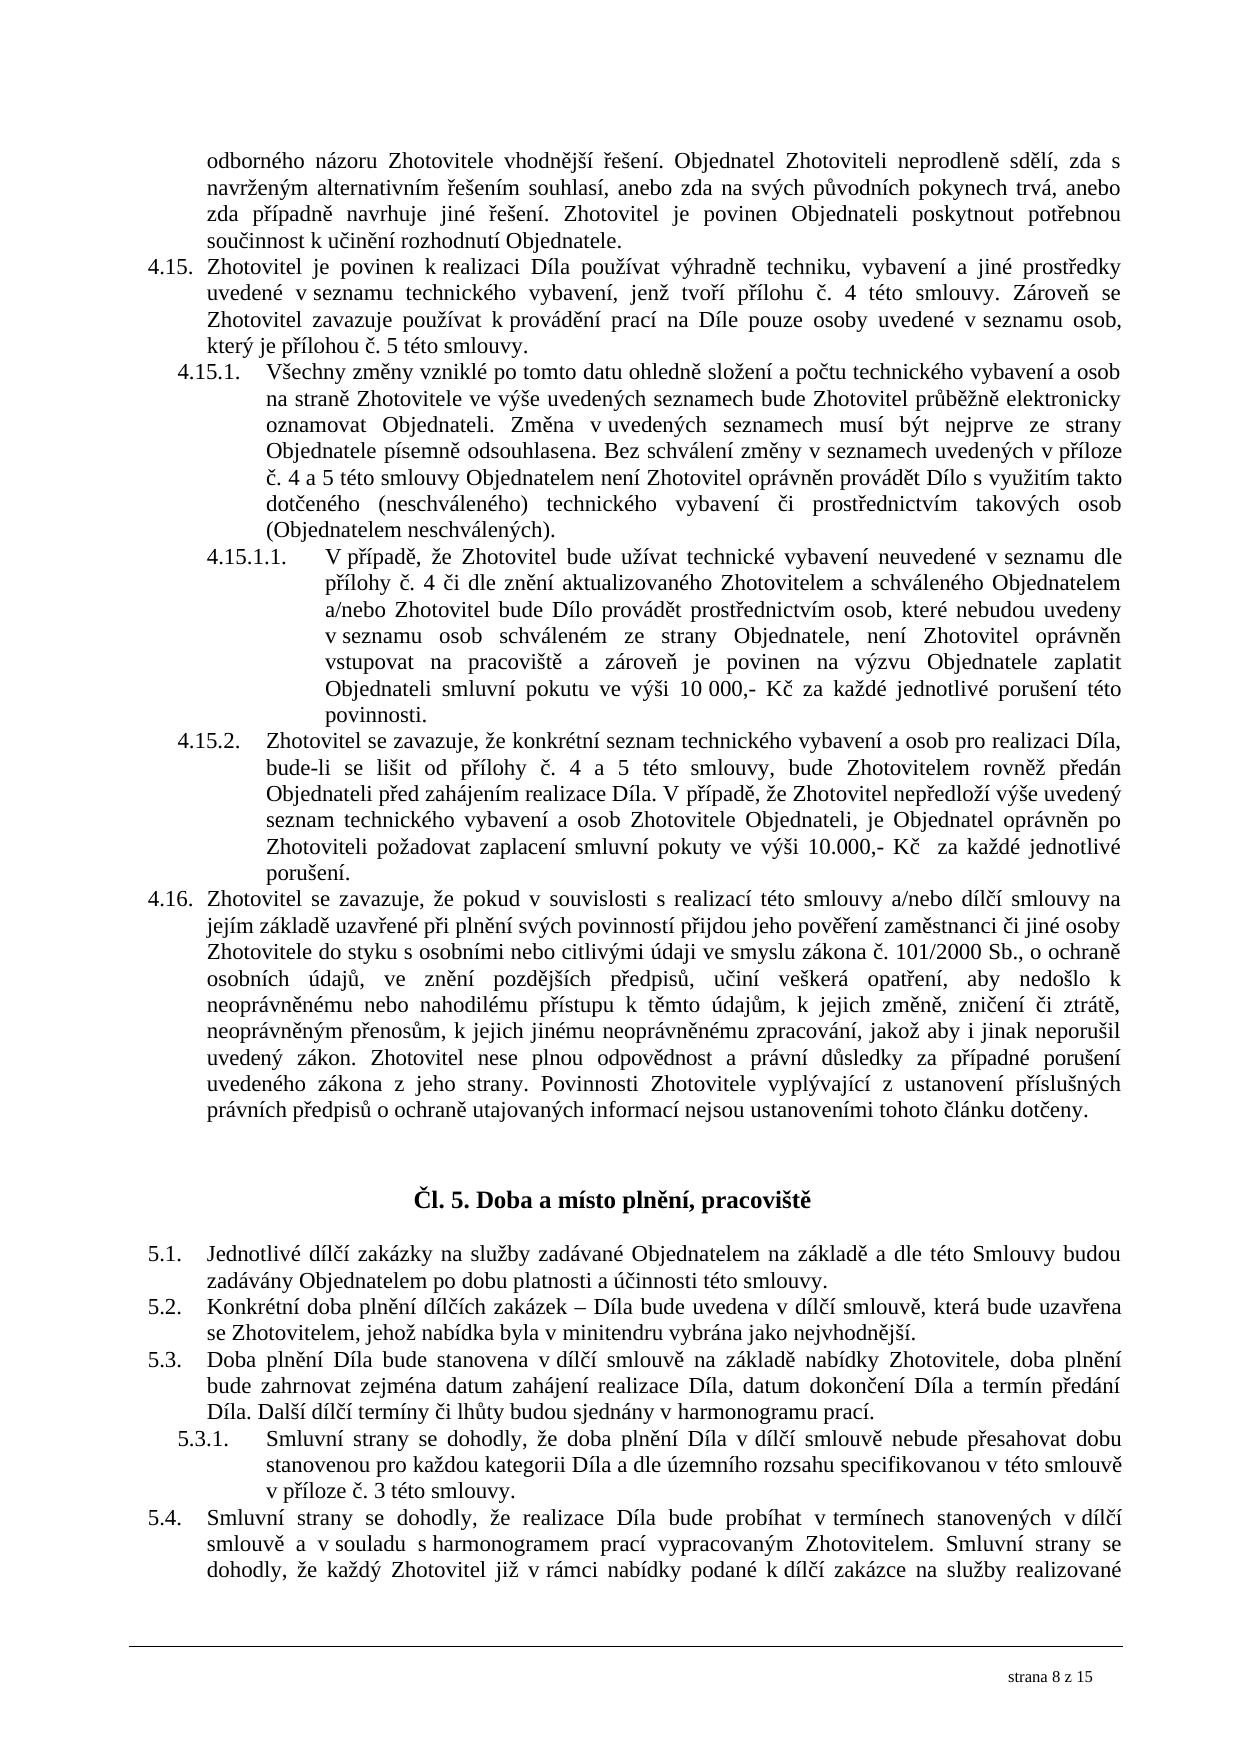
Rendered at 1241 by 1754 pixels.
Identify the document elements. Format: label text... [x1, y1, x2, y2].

text Doba a místo plnění, pracoviště [102, 1185, 1122, 1214]
text Smluvní strany se dohodly, že doba plnění Díla v dílčí smlouvě nebude přesahovat dobu stanovenou pro každou kategorii Díla a dle územního rozsahu specifikovanou v této smlouvě v příloze č. 3 této smlouvy. [177, 1425, 1122, 1504]
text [148, 1504, 1122, 1583]
text Zhotovitel je povinen k realizaci Díla používat výhradně techniku, vybavení a jiné prostředky uvedené v seznamu technického vybavení, jenž tvoří přílohu č. 4 této smlouvy. Zároveň se Zhotovitel zavazuje používat k provádění prací na Díle pouze osoby uvedené v seznamu osob, který je přílohou č. 5 této smlouvy. [148, 253, 1122, 358]
text Zhotovitel se zavazuje, že pokud v souvislosti s realizací této smlouvy a/nebo dílčí smlouvy na jejím základě uzavřené při plnění svých povinností přijdou jeho pověření zaměstnanci či jiné osoby Zhotovitele do styku s osobními nebo citlivými údaji ve smyslu zákona č. 101/2000 Sb., o ochraně osobních údajů, ve znění pozdějších předpisů, učiní veškerá opatření, aby nedošlo k neoprávněnému nebo nahodilému přístupu k těmto údajům, k jejich změně, zničení či ztrátě, neoprávněným přenosům, k jejich jinému neoprávněnému zpracování, jakož aby i jinak neporušil uvedený zákon. Zhotovitel nese plnou odpovědnost a právní důsledky za případné porušení uvedeného zákona z jeho strany. Povinnosti Zhotovitele vyplývající z ustanovení příslušných právních předpisů o ochraně utajovaných informací nejsou ustanoveními tohoto článku dotčeny. [148, 886, 1122, 1123]
text Všechny změny vzniklé po tomto datu ohledně složení a počtu technického vybavení a osob na straně Zhotovitele ve výše uvedených seznamech bude Zhotovitel průběžně elektronicky oznamovat Objednateli. Změna v uvedených seznamech musí být nejprve ze strany Objednatele písemně odsouhlasena. Bez schválení změny v seznamech uvedených v příloze č. 4 a 5 této smlouvy Objednatelem není Zhotovitel oprávněn provádět Dílo s využitím takto dotčeného (neschváleného) technického vybavení či prostřednictvím takových osob (Objednatelem neschválených). [177, 358, 1122, 543]
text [148, 148, 1122, 253]
text Doba plnění Díla bude stanovena v dílčí smlouvě na základě nabídky Zhotovitele, doba plnění bude zahrnovat zejména datum zahájení realizace Díla, datum dokončení Díla a termín předání Díla. Další dílčí termíny či lhůty budou sjednány v harmonogramu prací. [148, 1346, 1122, 1425]
text Konkrétní doba plnění dílčích zakázek – Díla bude uvedena v dílčí smlouvě, která bude uzavřena se Zhotovitelem, jehož nabídka byla v minitendru vybrána jako nejvhodnější. [148, 1293, 1122, 1346]
text V případě, že Zhotovitel bude užívat technické vybavení neuvedené v seznamu dle přílohy č. 4 či dle znění aktualizovaného Zhotovitelem a schváleného Objednatelem a/nebo Zhotovitel bude Dílo provádět prostřednictvím osob, které nebudou uvedeny v seznamu osob schváleném ze strany Objednatele, není Zhotovitel oprávněn vstupovat na pracoviště a zároveň je povinen na výzvu Objednatele zaplatit Objednateli smluvní pokutu ve výši 10 000,- Kč za každé jednotlivé porušení této povinnosti. [207, 543, 1122, 727]
text Jednotlivé dílčí zakázky na služby zadávané Objednatelem na základě a dle této Smlouvy budou zadávány Objednatelem po dobu platnosti a účinnosti této smlouvy. [148, 1240, 1122, 1293]
text Zhotovitel se zavazuje, že konkrétní seznam technického vybavení a osob pro realizaci Díla, bude-li se lišit od přílohy č. 4 a 5 této smlouvy, bude Zhotovitelem rovněž předán Objednateli před zahájením realizace Díla. V případě, že Zhotovitel nepředloží výše uvedený seznam technického vybavení a osob Zhotovitele Objednateli, je Objednatel oprávněn po Zhotoviteli požadovat zaplacení smluvní pokuty ve výši 10.000,- Kč za každé jednotlivé porušení. [177, 727, 1122, 886]
